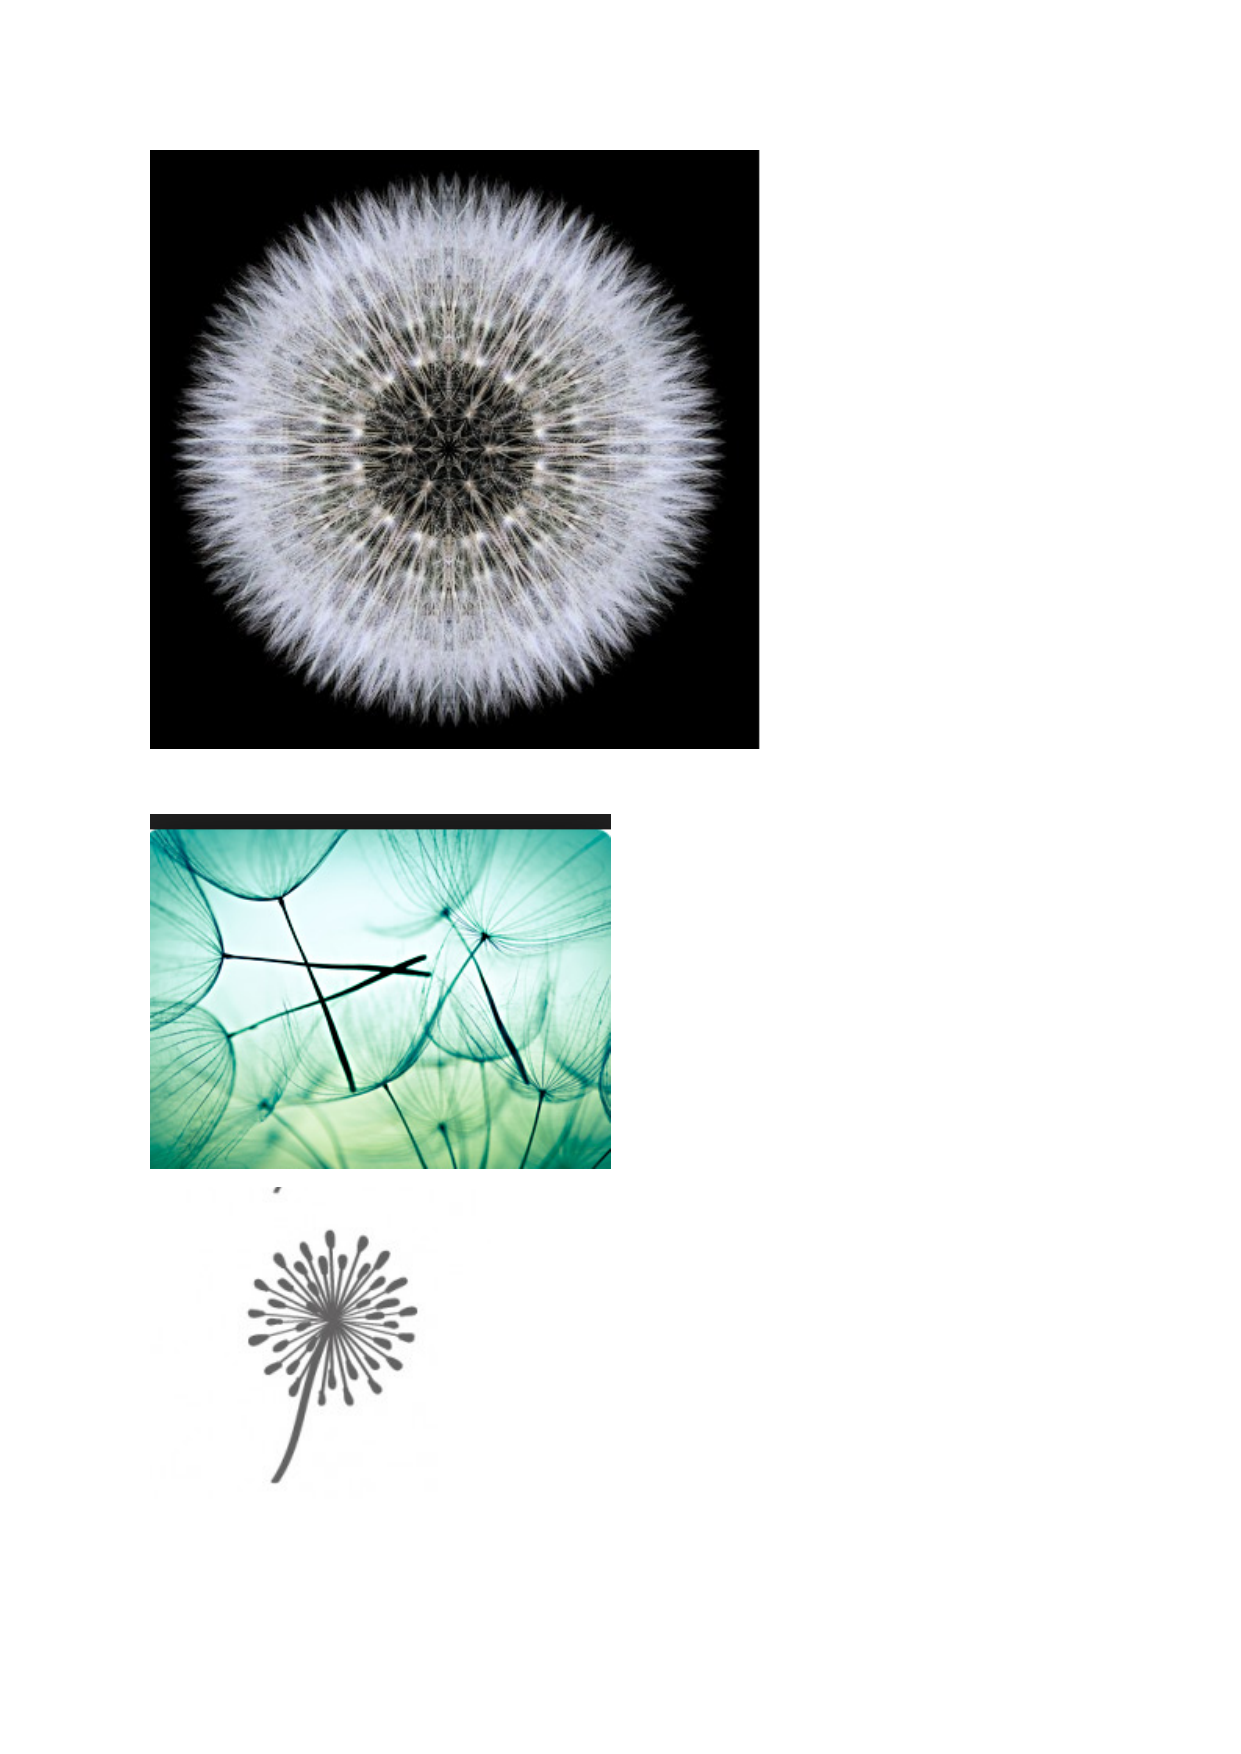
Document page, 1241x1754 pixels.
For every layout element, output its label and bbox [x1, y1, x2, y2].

picture [150, 814, 611, 1169]
picture [150, 1187, 491, 1499]
picture [150, 150, 760, 749]
